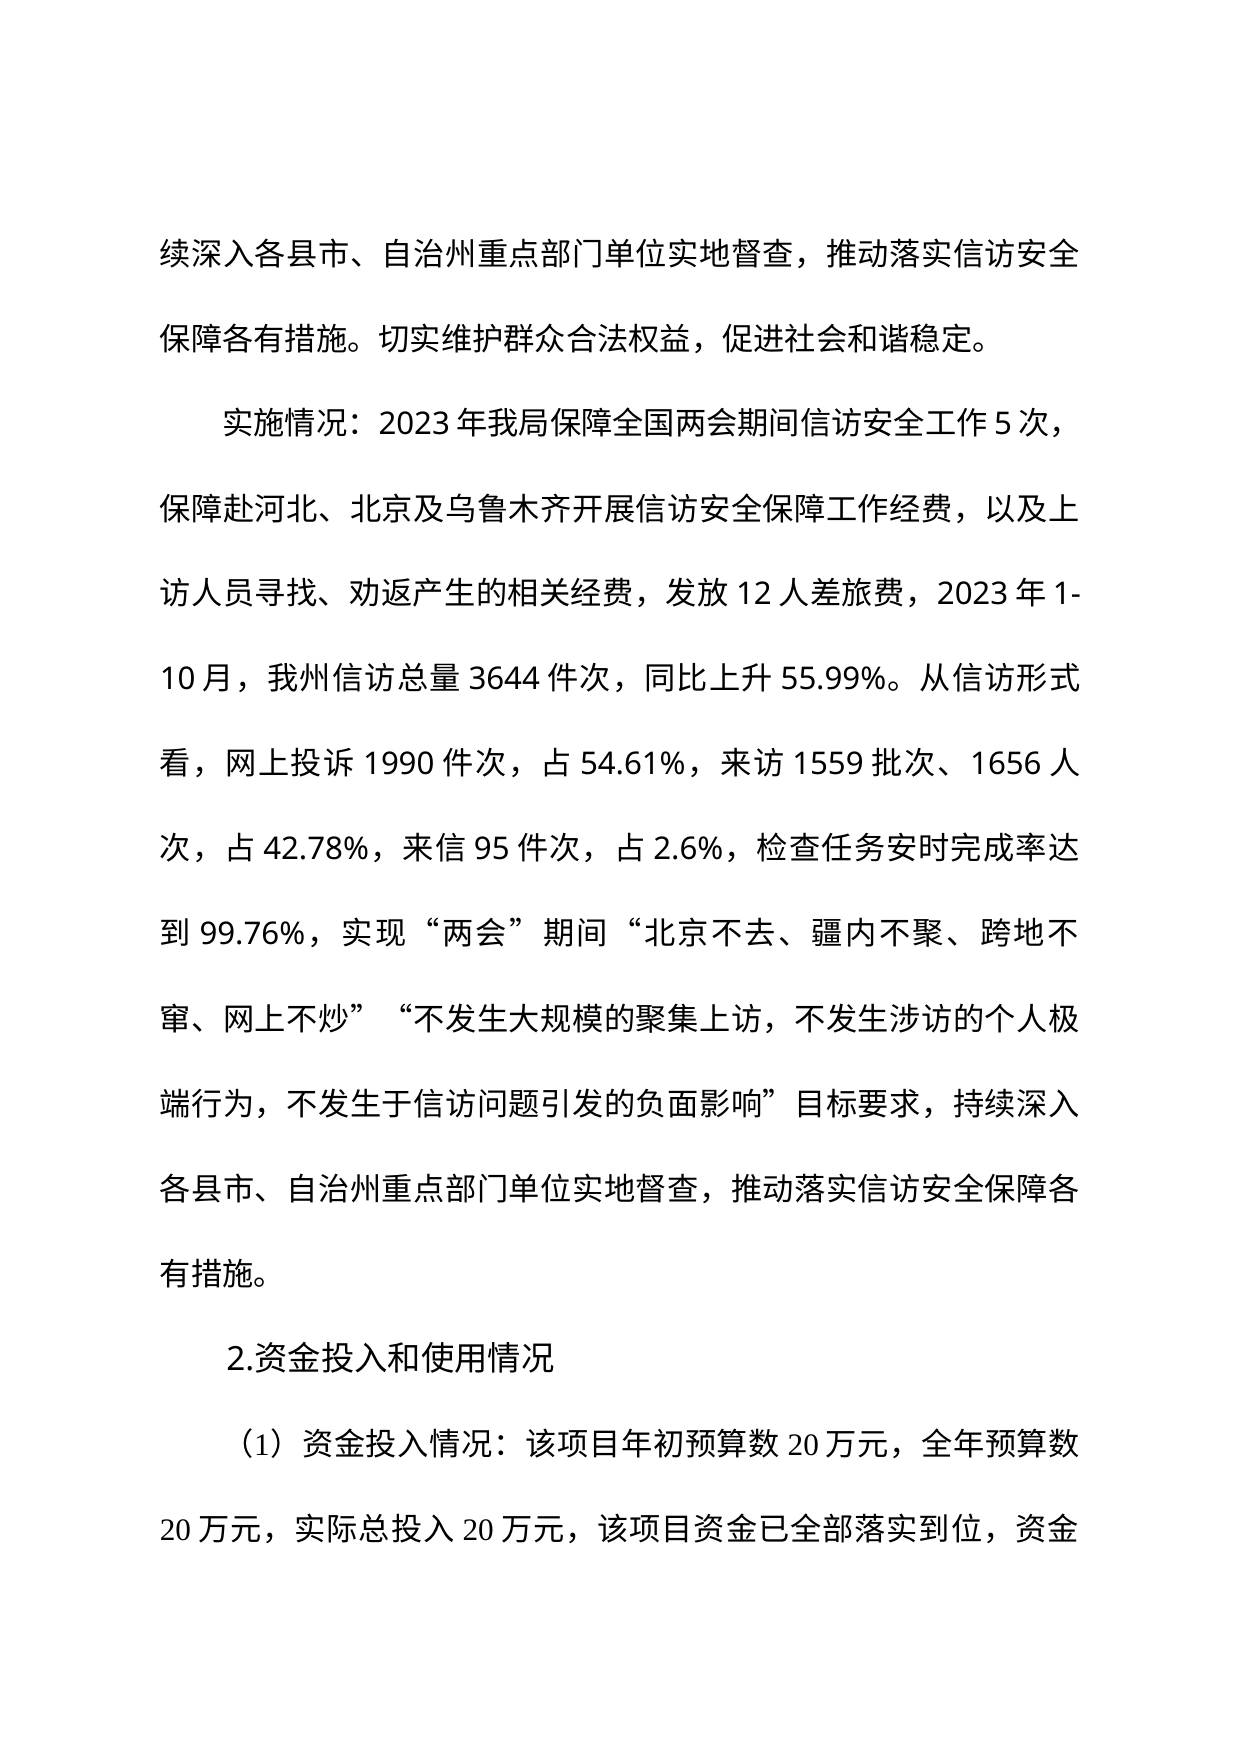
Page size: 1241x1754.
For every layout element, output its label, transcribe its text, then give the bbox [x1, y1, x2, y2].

text 2.资金投入和使用情况 [159, 1314, 1081, 1399]
text 实施情况：2023年我局保障全国两会期间信访安全工作5次，保障赴河北、北京及乌鲁木齐开展信访安全保障工作经费，以及上访人员寻找、劝返产生的相关经费，发放12人差旅费，2023年1-10月，我州信访总量3644件次，同比上升55.99%。从信访形式看，网上投诉1990件次，占54.61%，来访1559批次、1656人次，占42.78%，来信95件次，占2.6%，检查任务安时完成率达到99.76%，实现“两会”期间“北京不去、疆内不聚、跨地不窜、网上不炒”“不发生大规模的聚集上访，不发生涉访的个人极端行为，不发生于信访问题引发的负面影响”目标要求，持续深入各县市、自治州重点部门单位实地督查，推动落实信访安全保障各有措施。 [159, 379, 1081, 1314]
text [159, 1399, 1081, 1569]
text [159, 209, 1081, 379]
